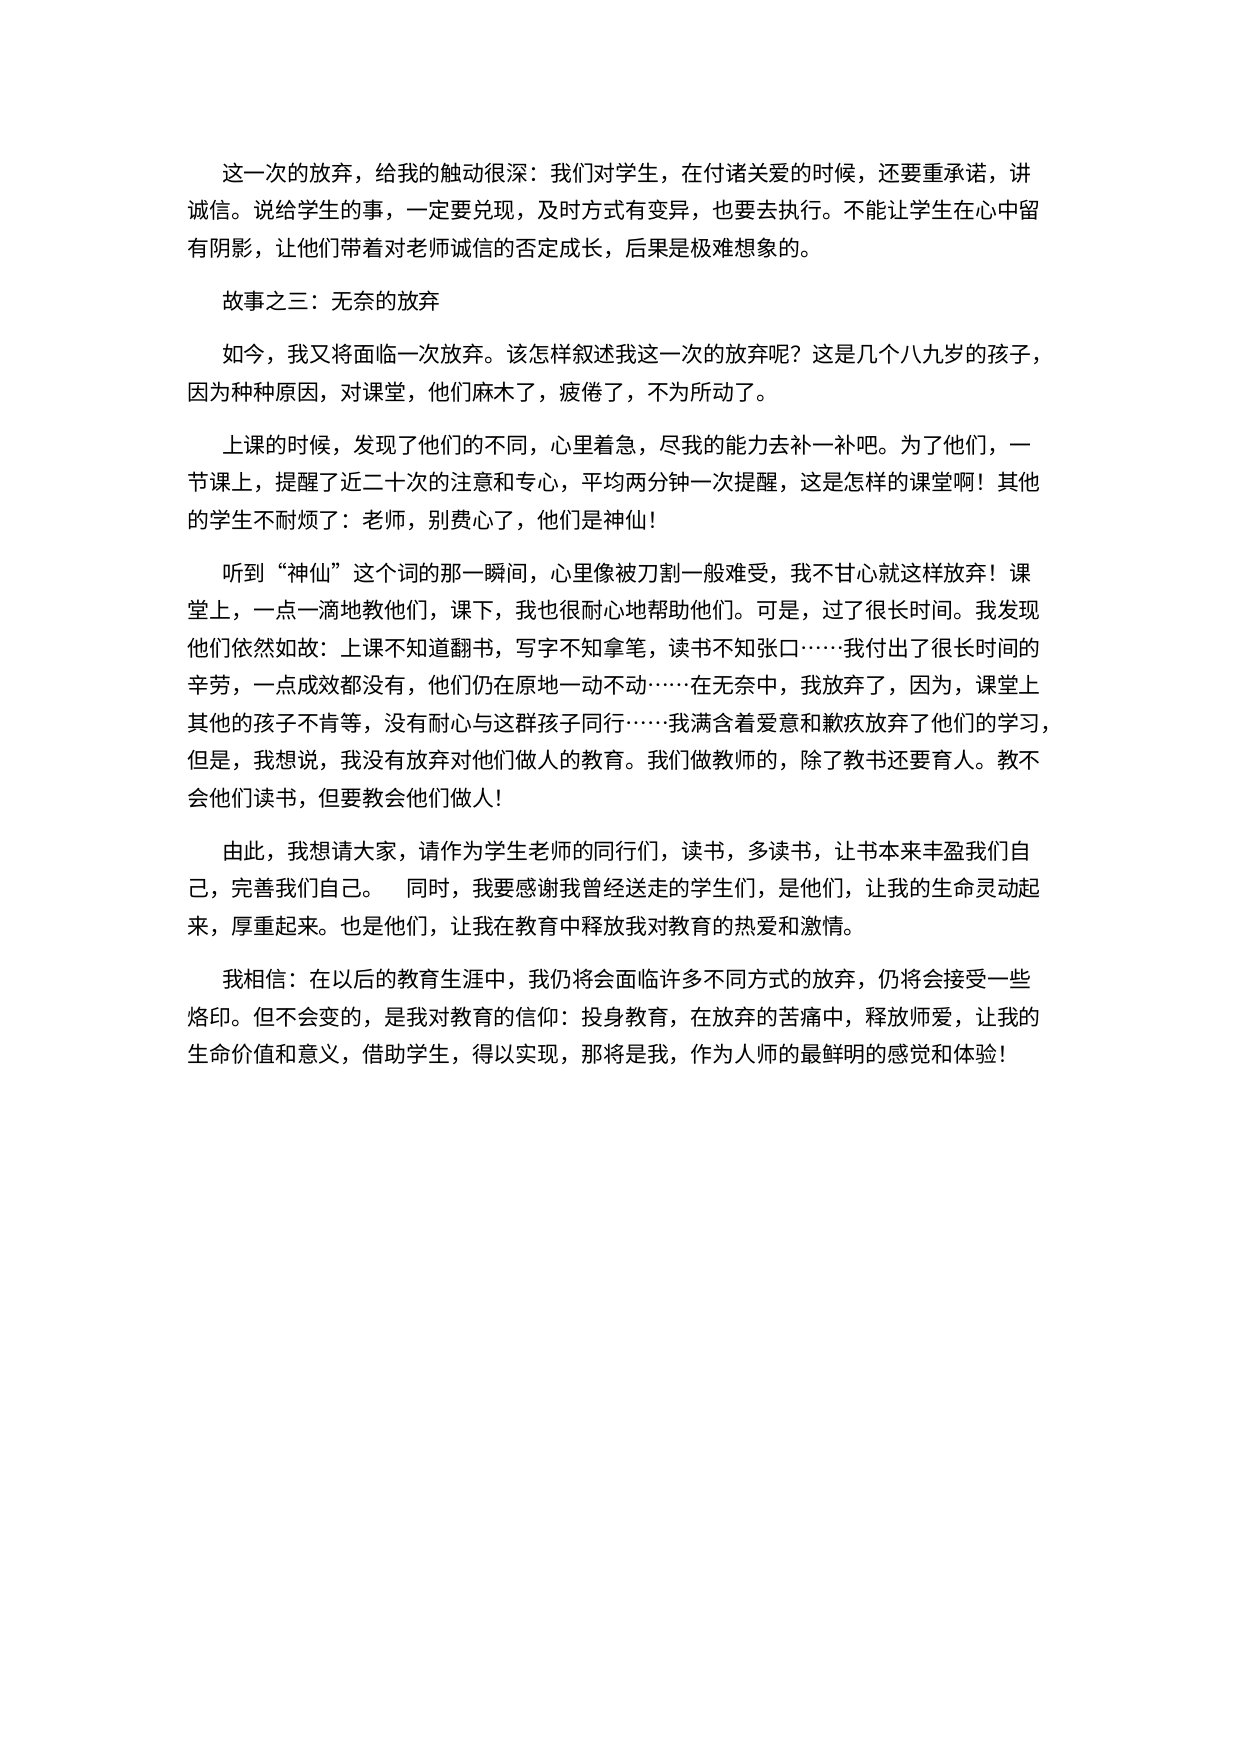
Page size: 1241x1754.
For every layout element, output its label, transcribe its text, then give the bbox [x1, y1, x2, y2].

text 我相信：在以后的教育生涯中，我仍将会面临许多不同方式的放弃，仍将会接受一些烙印。但不会变的，是我对教育的信仰：投身教育，在放弃的苦痛中，释放师爱，让我的生命价值和意义，借助学生，得以实现，那将是我，作为人师的最鲜明的感觉和体验！ [187, 956, 1053, 1069]
text 听到“神仙”这个词的那一瞬间，心里像被刀割一般难受，我不甘心就这样放弃！课堂上，一点一滴地教他们，课下，我也很耐心地帮助他们。可是，过了很长时间。我发现他们依然如故：上课不知道翻书，写字不知拿笔，读书不知张口……我付出了很长时间的辛劳，一点成效都没有，他们仍在原地一动不动……在无奈中，我放弃了，因为，课堂上其他的孩子不肯等，没有耐心与这群孩子同行……我满含着爱意和歉疚放弃了他们的学习，但是，我想说，我没有放弃对他们做人的教育。我们做教师的，除了教书还要育人。教不会他们读书，但要教会他们做人！ [187, 550, 1053, 812]
text 上课的时候，发现了他们的不同，心里着急，尽我的能力去补一补吧。为了他们，一节课上，提醒了近二十次的注意和专心，平均两分钟一次提醒，这是怎样的课堂啊！其他的学生不耐烦了：老师，别费心了，他们是神仙！ [187, 422, 1053, 534]
text 故事之三：无奈的放弃 [187, 278, 1053, 316]
text 由此，我想请大家，请作为学生老师的同行们，读书，多读书，让书本来丰盈我们自己，完善我们自己。 同时，我要感谢我曾经送走的学生们，是他们，让我的生命灵动起来，厚重起来。也是他们，让我在教育中释放我对教育的热爱和激情。 [187, 828, 1053, 941]
text 这一次的放弃，给我的触动很深：我们对学生，在付诸关爱的时候，还要重承诺，讲诚信。说给学生的事，一定要兑现，及时方式有变异，也要去执行。不能让学生在心中留有阴影，让他们带着对老师诚信的否定成长，后果是极难想象的。 [187, 150, 1053, 262]
text 如今，我又将面临一次放弃。该怎样叙述我这一次的放弃呢？这是几个八九岁的孩子，因为种种原因，对课堂，他们麻木了，疲倦了，不为所动了。 [187, 331, 1053, 406]
